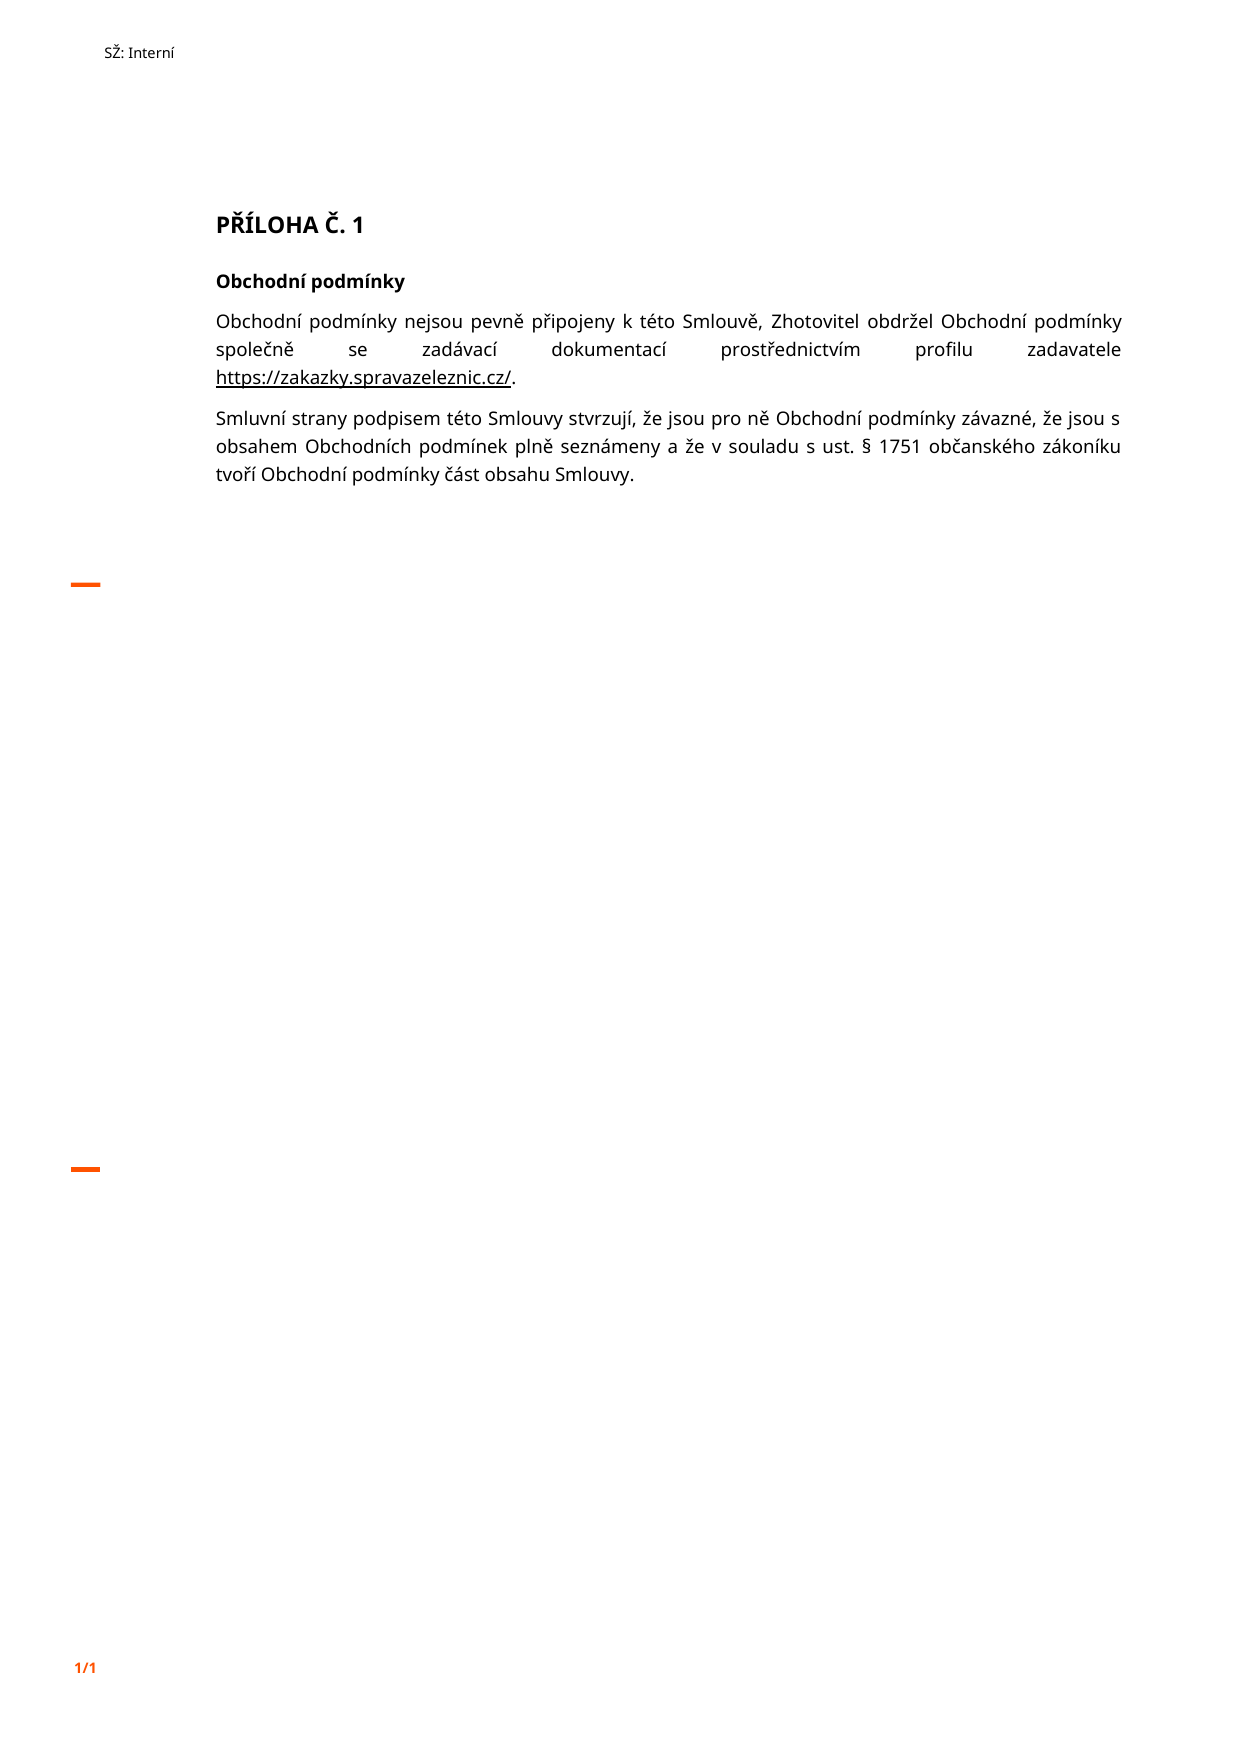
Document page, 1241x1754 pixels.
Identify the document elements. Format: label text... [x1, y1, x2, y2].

text Obchodní podmínky nejsou pevně připojeny k této Smlouvě, Zhotovitel obdržel Obchodní podmínky společně se zadávací dokumentací prostřednictvím profilu zadavatele https://zakazky.spravazeleznic.cz/. [216, 309, 1122, 390]
text Příloha č. 1 [216, 209, 1122, 240]
text Obchodní podmínky [216, 268, 1122, 294]
text Smluvní strany podpisem této Smlouvy stvrzují, že jsou pro ně Obchodní podmínky závazné, že jsou s obsahem Obchodních podmínek plně seznámeny a že v souladu s ust. § 1751 občanského zákoníku tvoří Obchodní podmínky část obsahu Smlouvy. [216, 405, 1122, 487]
